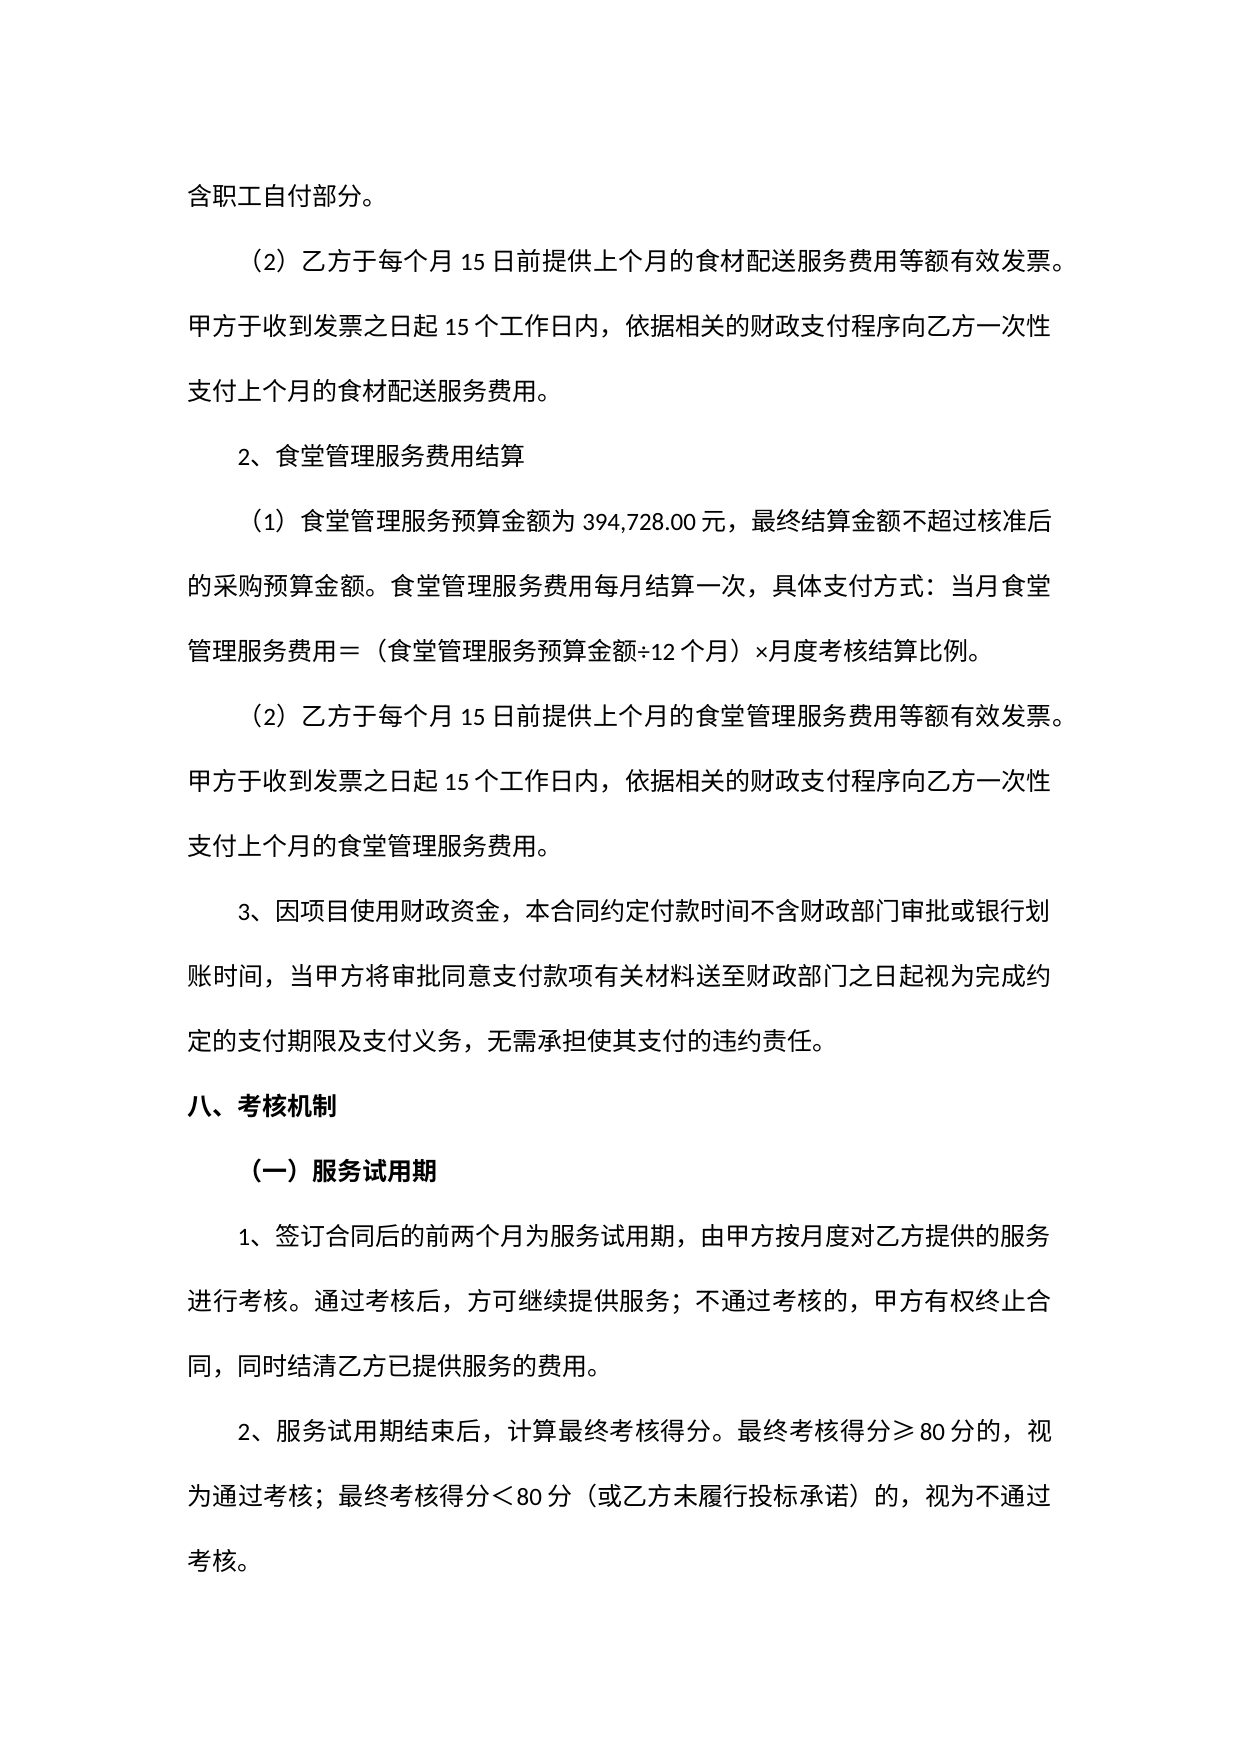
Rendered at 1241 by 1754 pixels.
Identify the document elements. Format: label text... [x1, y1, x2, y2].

text 1、签订合同后的前两个月为服务试用期，由甲方按月度对乙方提供的服务进行考核。通过考核后，方可继续提供服务；不通过考核的，甲方有权终止合同，同时结清乙方已提供服务的费用。 [187, 1202, 1053, 1397]
text （1）食堂管理服务预算金额为394,728.00元，最终结算金额不超过核准后的采购预算金额。食堂管理服务费用每月结算一次，具体支付方式：当月食堂管理服务费用＝（食堂管理服务预算金额÷12个月）×月度考核结算比例。 [187, 487, 1053, 682]
text （一）服务试用期 [187, 1137, 1053, 1202]
text 2、食堂管理服务费用结算 [187, 422, 1053, 487]
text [187, 162, 1053, 227]
text （2）乙方于每个月15日前提供上个月的食材配送服务费用等额有效发票。甲方于收到发票之日起15个工作日内，依据相关的财政支付程序向乙方一次性支付上个月的食材配送服务费用。 [187, 227, 1053, 422]
text 2、服务试用期结束后，计算最终考核得分。最终考核得分≥80分的，视为通过考核；最终考核得分＜80分（或乙方未履行投标承诺）的，视为不通过考核。 [187, 1397, 1053, 1592]
text 八、考核机制 [187, 1072, 1053, 1137]
text 3、因项目使用财政资金，本合同约定付款时间不含财政部门审批或银行划账时间，当甲方将审批同意支付款项有关材料送至财政部门之日起视为完成约定的支付期限及支付义务，无需承担使其支付的违约责任。 [187, 877, 1053, 1072]
text （2）乙方于每个月15日前提供上个月的食堂管理服务费用等额有效发票。甲方于收到发票之日起15个工作日内，依据相关的财政支付程序向乙方一次性支付上个月的食堂管理服务费用。 [187, 682, 1053, 877]
